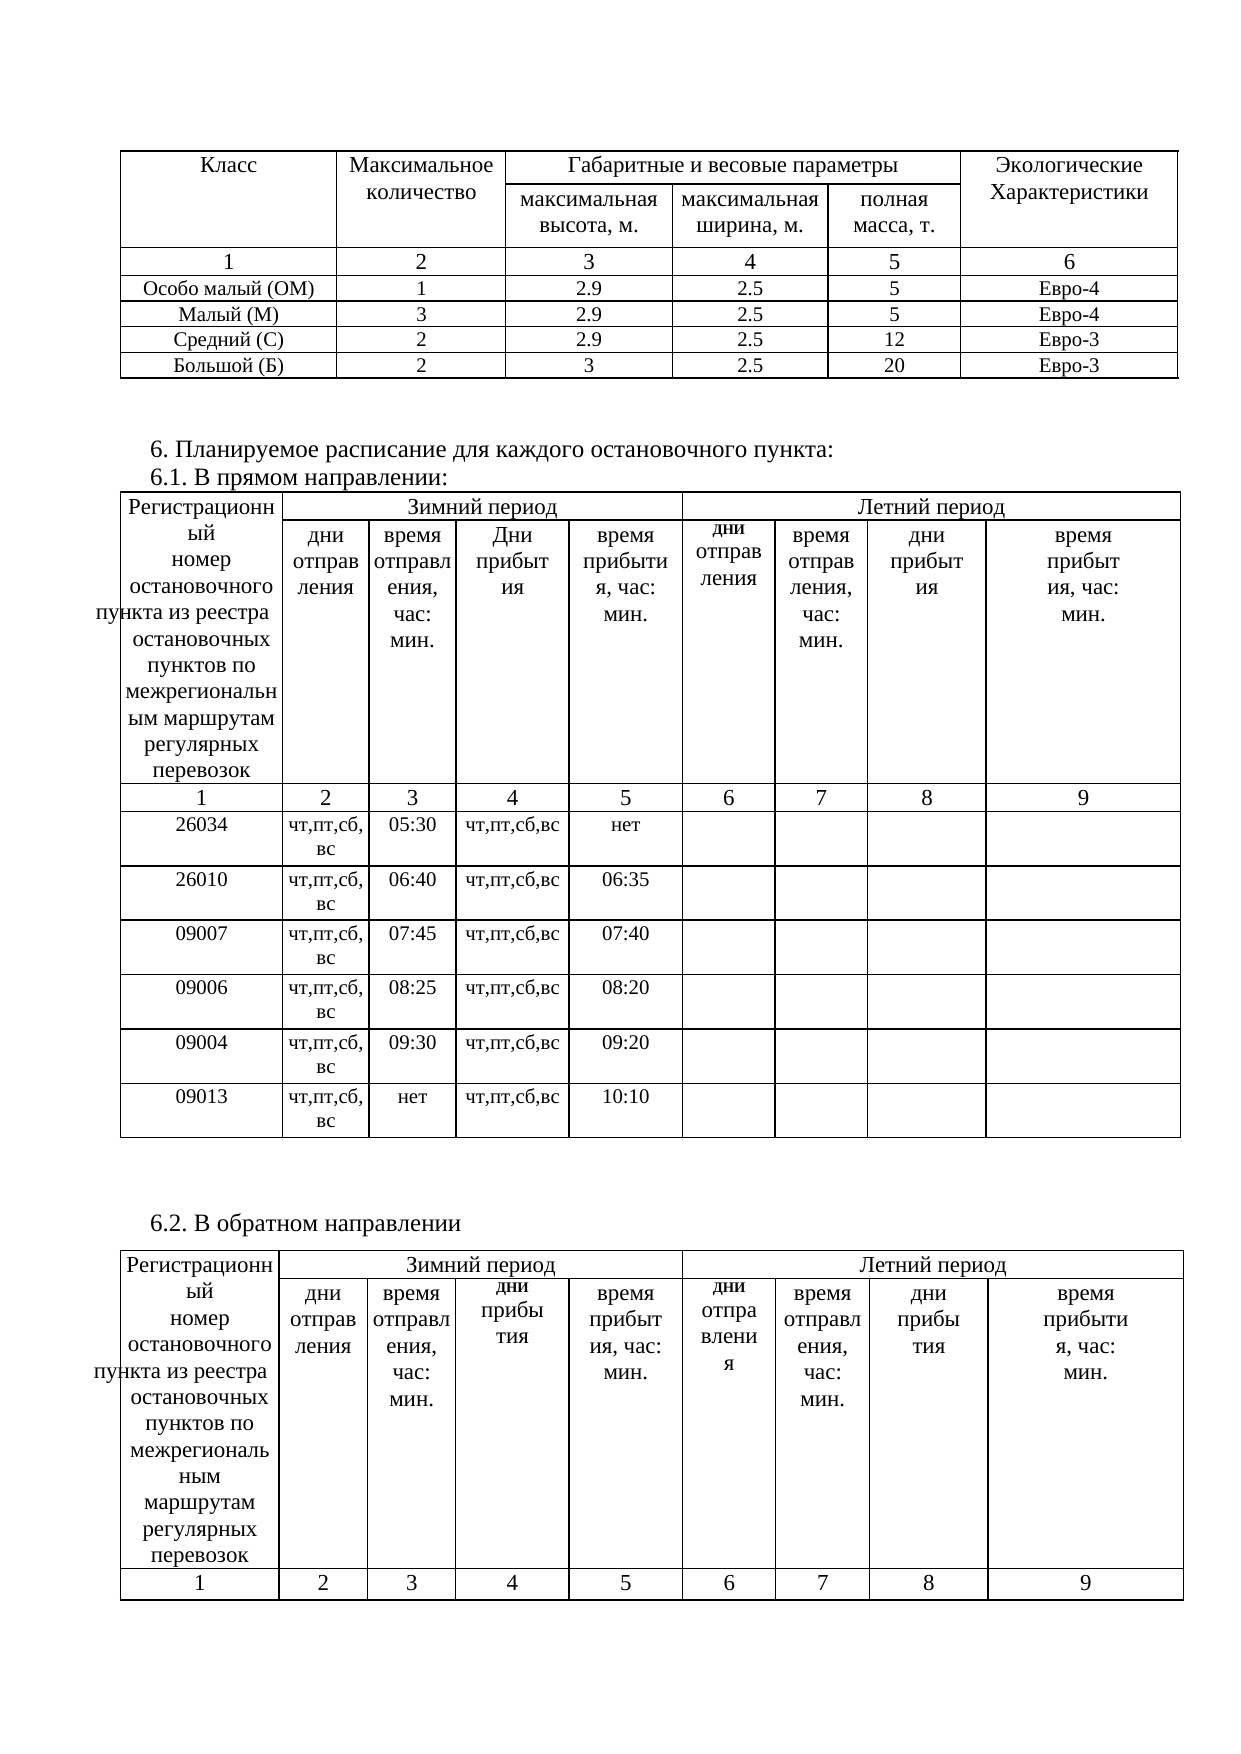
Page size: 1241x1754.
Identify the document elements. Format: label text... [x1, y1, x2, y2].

table_header Габаритные и весовые параметры [506, 152, 960, 183]
table_cell [987, 867, 1180, 919]
table_cell 2.9 [506, 302, 672, 326]
table_cell дни прибыт ия [868, 521, 985, 783]
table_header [121, 1251, 278, 1567]
table_cell [868, 1084, 985, 1137]
table_cell 2.9 [506, 327, 672, 351]
table_cell чт,пт,сб,вс [283, 975, 368, 1028]
table_cell 2 [280, 1569, 367, 1599]
table_cell 2.5 [673, 276, 827, 300]
table_cell чт,пт,сб,вс [457, 921, 568, 974]
table_cell чт,пт,сб,вс [283, 921, 368, 974]
table_cell 09:30 [370, 1030, 455, 1082]
table_cell [987, 1084, 1180, 1137]
table_cell [683, 867, 774, 919]
table_cell 26034 [121, 812, 282, 865]
table_cell 2.5 [673, 353, 827, 377]
table_cell Евро-4 [961, 302, 1177, 326]
table_header Максимальное количество [337, 152, 505, 247]
table_cell [987, 921, 1180, 974]
table_cell 1 [121, 1569, 278, 1599]
table_cell 09007 [121, 921, 282, 974]
table_cell Дни прибыт ия [457, 521, 568, 783]
table_cell 2 [337, 327, 505, 351]
table_cell время отправл ения, час: мин. [370, 521, 455, 783]
table_cell 2.9 [506, 276, 672, 300]
table_cell Особо малый (ОМ) [121, 276, 336, 300]
table_cell чт,пт,сб,вс [283, 812, 368, 865]
table_cell [776, 921, 867, 974]
table_cell время отправ ления, час: мин. [776, 521, 867, 783]
table_cell дни отправ ления [280, 1279, 367, 1567]
table_cell 26010 [121, 867, 282, 919]
table_cell время прибыти я, час: мин. [989, 1279, 1183, 1567]
table_cell [683, 921, 774, 974]
table_cell чт,пт,сб,вс [457, 1084, 568, 1137]
table_cell нет [570, 812, 682, 865]
table_cell 9 [989, 1569, 1183, 1599]
table_cell 5 [829, 248, 960, 274]
table_cell 10:10 [570, 1084, 682, 1137]
table_cell 9 [987, 784, 1180, 811]
table_cell нет [370, 1084, 455, 1137]
table_cell 2 [337, 248, 505, 274]
table_cell чт,пт,сб,вс [283, 1084, 368, 1137]
table_cell максимальная ширина, м. [673, 185, 827, 247]
table_cell [868, 975, 985, 1028]
table_cell 05:30 [370, 812, 455, 865]
table_header Регистрационный номер остановочного пункта из реестра остановочных пунктов по межрегиональным маршрутам регулярных перевозок [121, 493, 282, 783]
table_cell [776, 867, 867, 919]
table_cell [987, 975, 1180, 1028]
table_cell дни отправ ления [283, 521, 368, 783]
table_cell [776, 812, 867, 865]
table_cell 12 [829, 327, 960, 351]
table_header Летний период [683, 493, 1180, 519]
table_cell [683, 812, 774, 865]
table_cell время прибыт ия, час: мин. [987, 521, 1180, 783]
table_cell Большой (Б) [121, 353, 336, 377]
table_cell 09013 [121, 1084, 282, 1137]
table_header Экологические Характеристики [961, 152, 1177, 247]
table_cell [683, 975, 774, 1028]
table_cell ДНИ отправ ления [683, 521, 774, 783]
table_cell [776, 1030, 867, 1082]
text 6. Планируемое расписание для каждого остановочного пункта: [150, 434, 1090, 462]
table_cell 7 [776, 1569, 869, 1599]
table_cell 3 [506, 248, 672, 274]
table_cell Средний (С) [121, 327, 336, 351]
table_cell время прибыти я, час: мин. [570, 521, 682, 783]
table_cell 5 [570, 1569, 682, 1599]
table_cell 3 [506, 353, 672, 377]
table_cell время отправл ения, час: мин. [776, 1279, 869, 1567]
table_header Класс [121, 152, 336, 247]
table_cell чт,пт,сб,вс [457, 1030, 568, 1082]
table_cell 3 [337, 302, 505, 326]
table_cell 2 [283, 784, 368, 811]
table_cell Евро-4 [961, 276, 1177, 300]
table_cell 8 [870, 1569, 987, 1599]
table_cell полная масса, т. [829, 185, 960, 247]
table_cell 7 [776, 784, 867, 811]
table_cell 6 [683, 784, 774, 811]
table_cell 2.5 [673, 327, 827, 351]
table_header Летний период [683, 1251, 1183, 1278]
table_cell 5 [829, 276, 960, 300]
table_cell дни прибы тия [870, 1279, 987, 1567]
table_cell 2 [337, 353, 505, 377]
table_cell [987, 1030, 1180, 1082]
table_cell 1 [121, 784, 282, 811]
table_cell чт,пт,сб,вс [457, 867, 568, 919]
table_cell 6 [961, 248, 1177, 274]
table_cell [683, 1084, 774, 1137]
table_cell 3 [370, 784, 455, 811]
table_cell 6 [683, 1569, 775, 1599]
table_cell [683, 1030, 774, 1082]
table_cell [987, 812, 1180, 865]
table_cell 20 [829, 353, 960, 377]
table_cell Евро-3 [961, 353, 1177, 377]
table_cell 5 [829, 302, 960, 326]
table_cell [868, 921, 985, 974]
table_cell 4 [457, 784, 568, 811]
table_cell 07:40 [570, 921, 682, 974]
table_cell чт,пт,сб,вс [457, 812, 568, 865]
table_header Зимний период [283, 493, 682, 519]
table_cell [868, 812, 985, 865]
table_header Зимний период [280, 1251, 682, 1278]
table_cell время прибыт ия, час: мин. [570, 1279, 682, 1567]
table_cell [868, 1030, 985, 1082]
table_cell ДНИ прибы тия [456, 1279, 568, 1567]
table_cell время отправл ения, час: мин. [368, 1279, 455, 1567]
table_cell 1 [337, 276, 505, 300]
table_cell 07:45 [370, 921, 455, 974]
table_cell чт,пт,сб,вс [283, 1030, 368, 1082]
table_cell 09:20 [570, 1030, 682, 1082]
table_cell 06:35 [570, 867, 682, 919]
table_cell Евро-3 [961, 327, 1177, 351]
text 6.1. В прямом направлении: [150, 462, 1090, 491]
table_cell 4 [673, 248, 827, 274]
table_cell 5 [570, 784, 682, 811]
table_cell 3 [368, 1569, 455, 1599]
table_cell чт,пт,сб,вс [283, 867, 368, 919]
table_cell 8 [868, 784, 985, 811]
table_cell Малый (М) [121, 302, 336, 326]
table_cell 2.5 [673, 302, 827, 326]
table_cell 09006 [121, 975, 282, 1028]
table_cell чт,пт,сб,вс [457, 975, 568, 1028]
table_cell 08:20 [570, 975, 682, 1028]
table_cell 09004 [121, 1030, 282, 1082]
table_cell 08:25 [370, 975, 455, 1028]
text 6.2. В обратном направлении [150, 1208, 1090, 1237]
table_cell 1 [121, 248, 336, 274]
table_cell ДНИ отпра влени я [683, 1279, 775, 1567]
table_cell [776, 975, 867, 1028]
table_cell [868, 867, 985, 919]
table_cell максимальная высота, м. [506, 185, 672, 247]
table_cell 06:40 [370, 867, 455, 919]
table_cell 4 [456, 1569, 568, 1599]
table_cell [776, 1084, 867, 1137]
